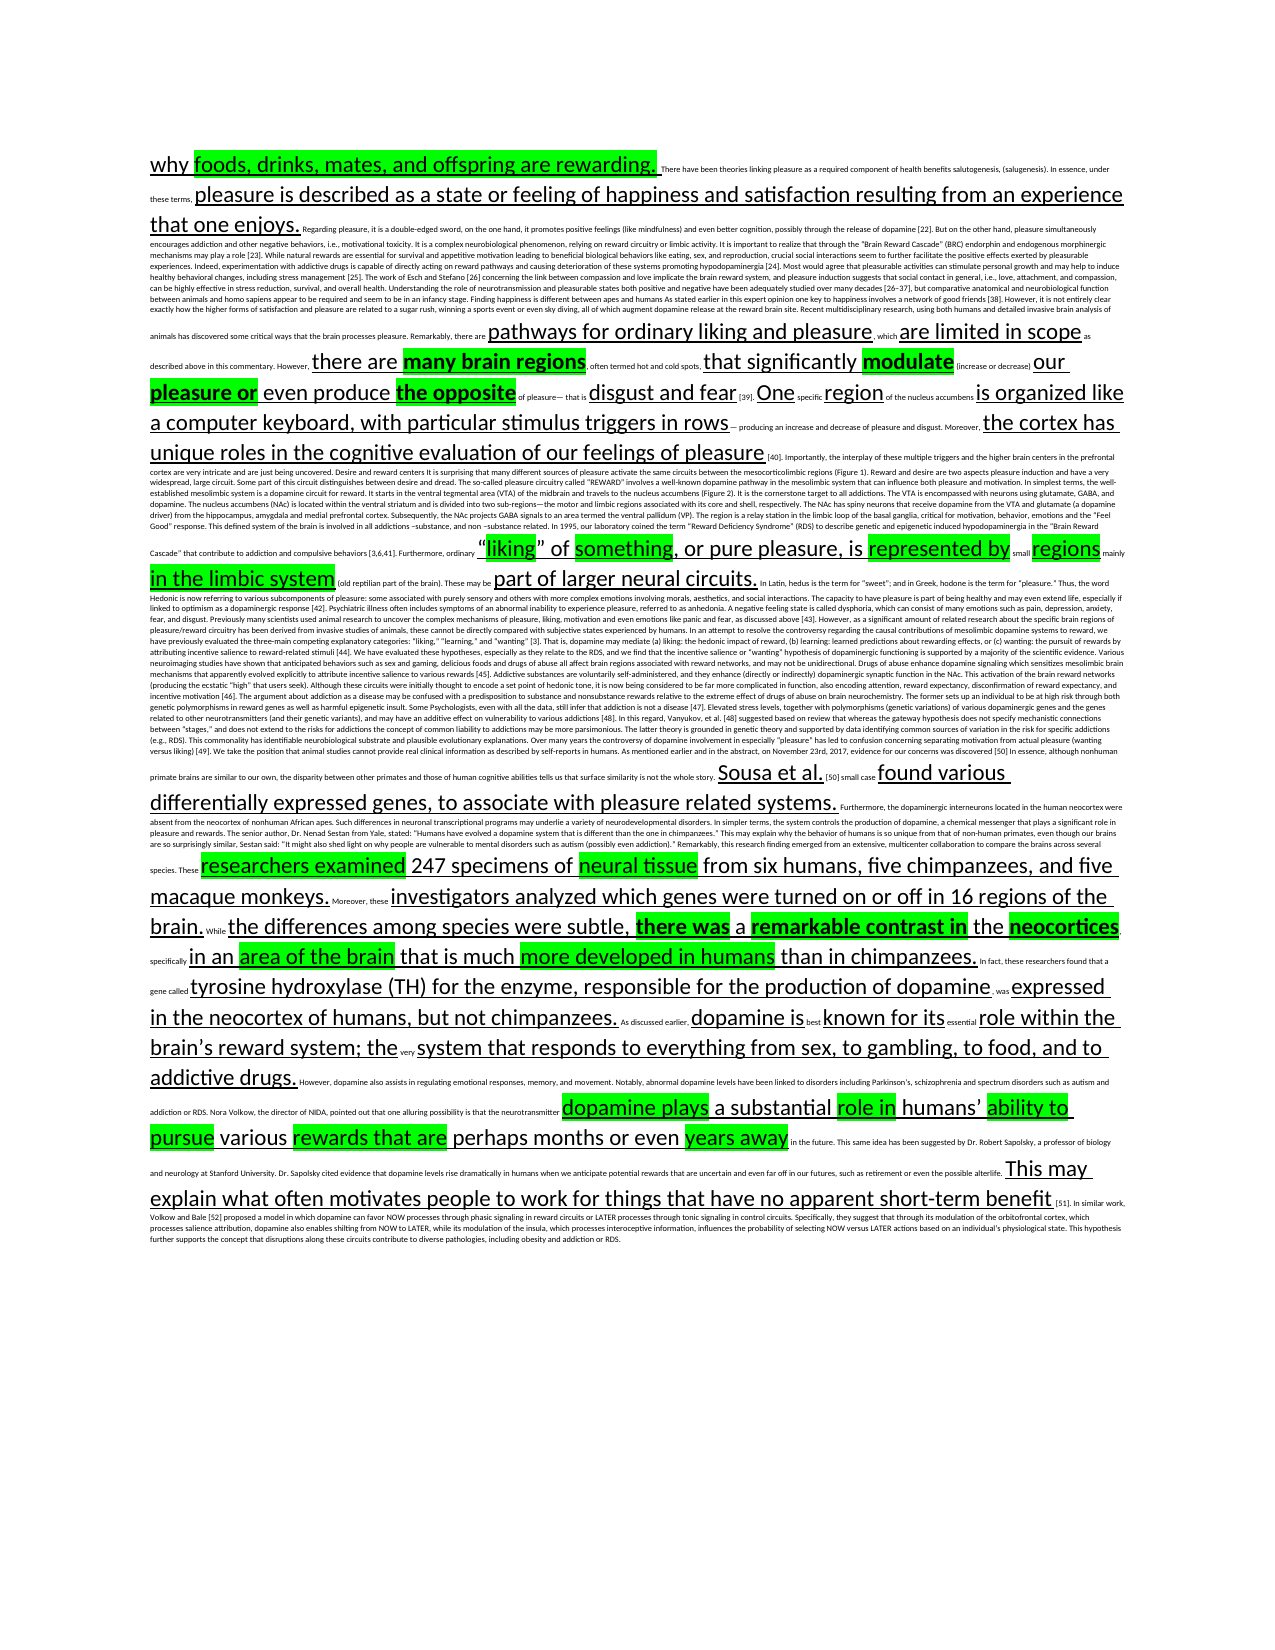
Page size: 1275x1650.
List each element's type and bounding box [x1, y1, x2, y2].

text [150, 150, 1125, 1245]
